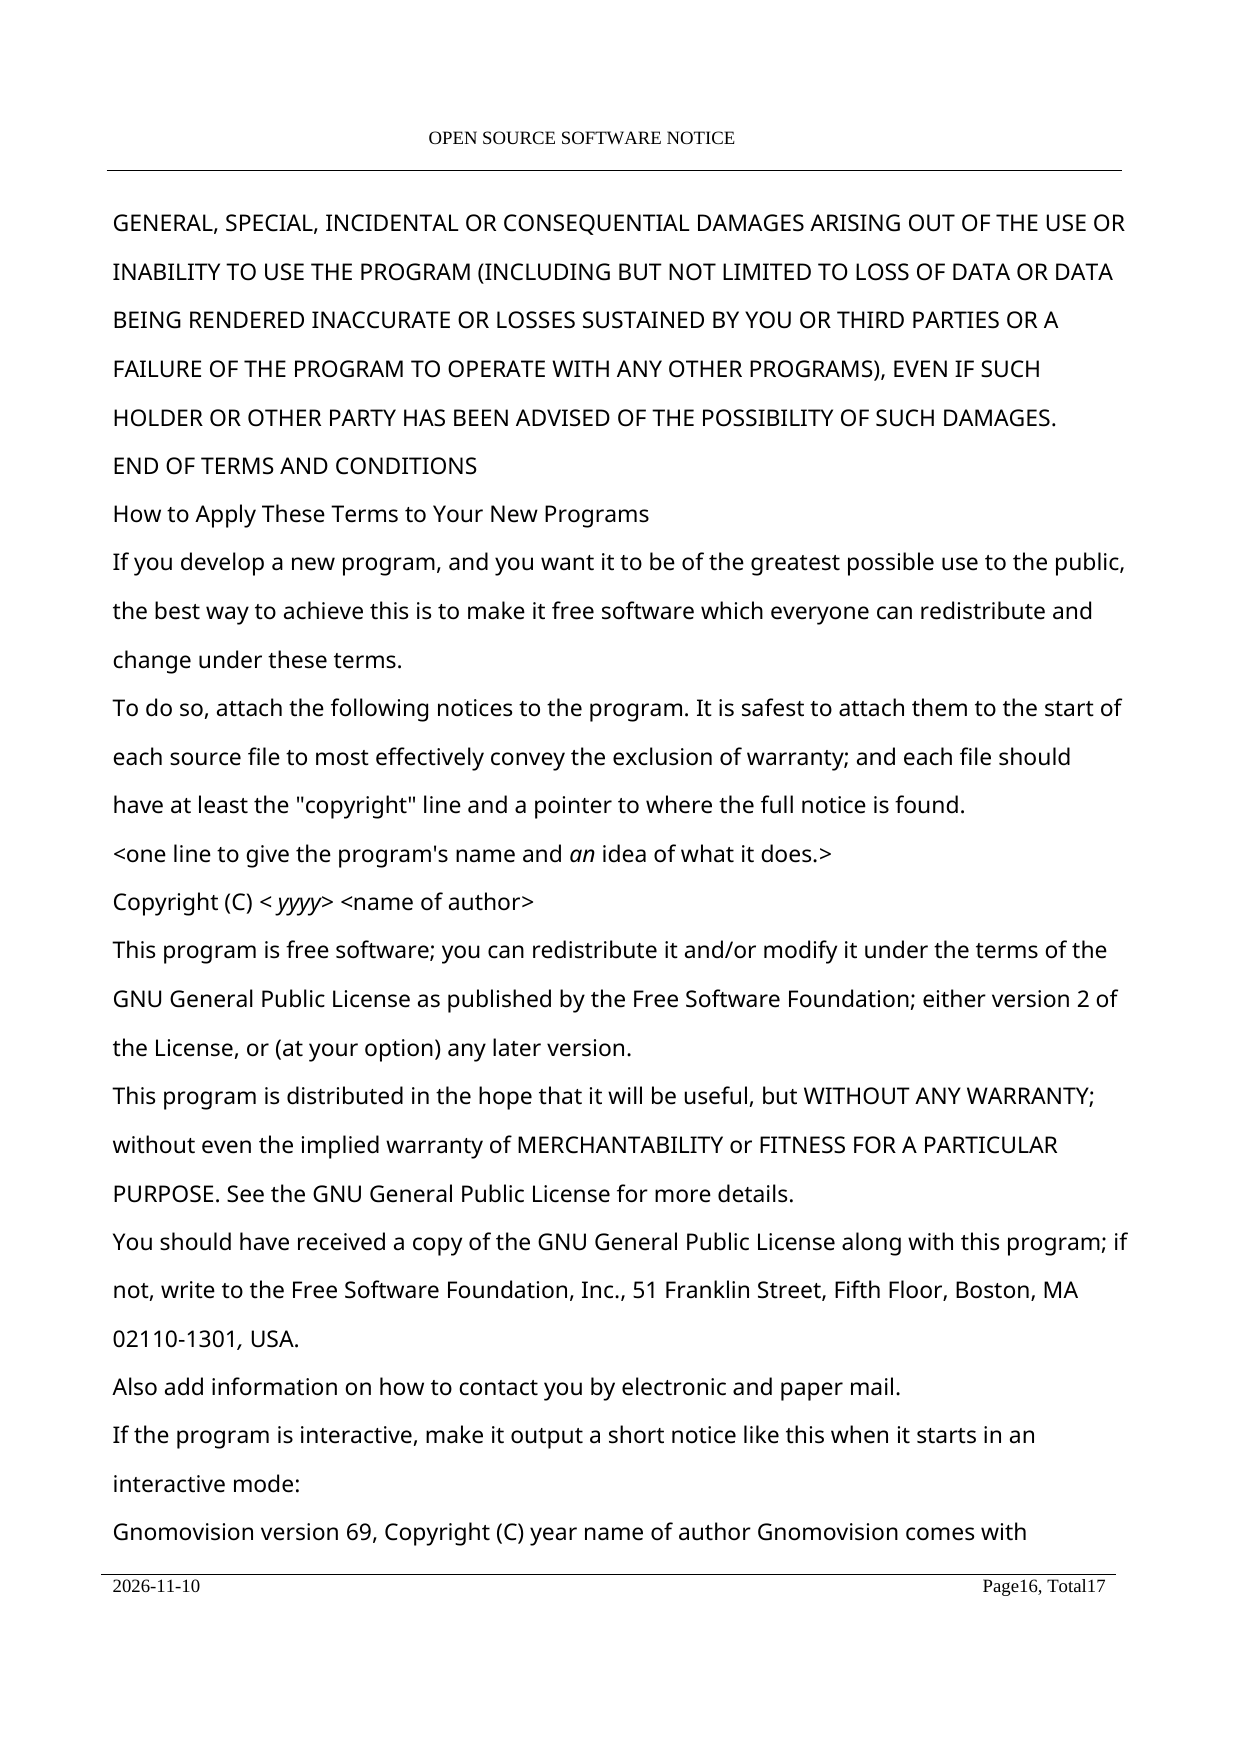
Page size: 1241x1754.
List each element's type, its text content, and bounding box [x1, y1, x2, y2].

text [112, 1516, 1128, 1548]
text This program is distributed in the hope that it will be useful, but WITHOUT ANY WARRANTY; without even the implied warranty of MERCHANTABILITY or FITNESS FOR A PARTICULAR PURPOSE. See the GNU General Public License for more details. [112, 1079, 1128, 1209]
text If you develop a new program, and you want it to be of the greatest possible use to the public, the best way to achieve this is to make it free software which everyone can redistribute and change under these terms. [112, 546, 1128, 676]
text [112, 206, 1128, 434]
text You should have received a copy of the GNU General Public License along with this program; if not, write to the Free Software Foundation, Inc., 51 Franklin Street, Fifth Floor, Boston, MA 02110-1301, USA. [112, 1225, 1128, 1355]
text This program is free software; you can redistribute it and/or modify it under the terms of the GNU General Public License as published by the Free Software Foundation; either version 2 of the License, or (at your option) any later version. [112, 934, 1128, 1064]
text If the program is interactive, make it output a short notice like this when it starts in an interactive mode: [112, 1419, 1128, 1500]
text END OF TERMS AND CONDITIONS [112, 449, 1128, 482]
text To do so, attach the following notices to the program. It is safest to attach them to the start of each source file to most effectively convey the exclusion of warranty; and each file should have at least the "copyright" line and a pointer to where the full notice is found. [112, 691, 1128, 821]
text <one line to give the program's name and an idea of what it does.> Copyright (C) < yyyy> <name of author> [112, 837, 1128, 918]
text Also add information on how to contact you by electronic and paper mail. [112, 1371, 1128, 1403]
text How to Apply These Terms to Your New Programs [112, 498, 1128, 530]
